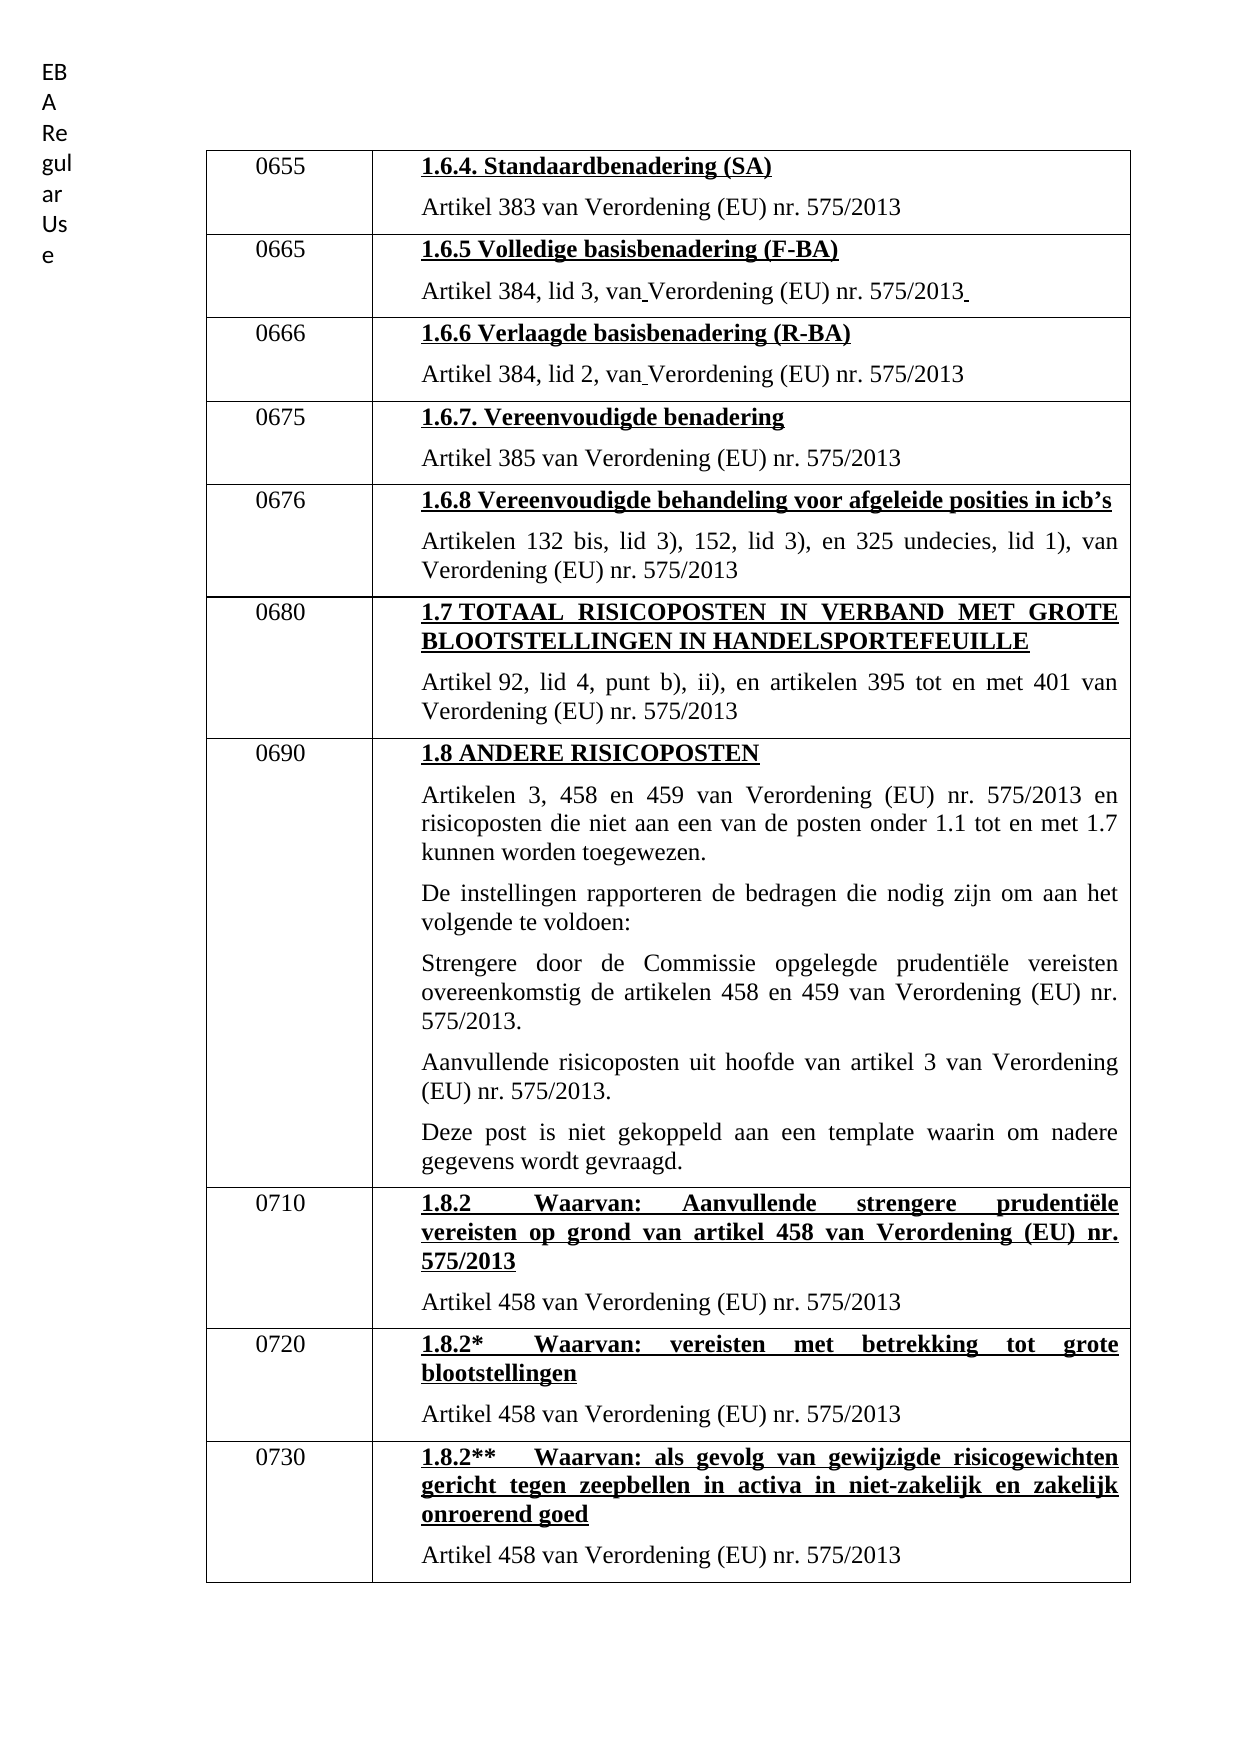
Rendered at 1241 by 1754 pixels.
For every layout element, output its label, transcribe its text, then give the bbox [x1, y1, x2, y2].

table_cell 1.6.8 Vereenvoudigde behandeling voor afgeleide posities in icb’s Artikelen 132 bis, lid 3), 152, lid 3), en 325 undecies, lid 1), van Verordening (EU) nr. 575/2013 [373, 485, 1130, 596]
table_cell 0666 [207, 318, 372, 401]
table_cell 0730 [207, 1442, 372, 1582]
table_cell 1.6.5 Volledige basisbenadering (F-BA) Artikel 384, lid 3, van Verordening (EU) nr. 575/2013 [373, 235, 1130, 317]
table_cell 0710 [207, 1188, 372, 1328]
table_cell 0665 [207, 235, 372, 317]
table_cell 1.6.7. Vereenvoudigde benadering Artikel 385 van Verordening (EU) nr. 575/2013 [373, 402, 1130, 484]
table_cell 1.8.2* Waarvan: vereisten met betrekking tot grote blootstellingen Artikel 458 van Verordening (EU) nr. 575/2013 [373, 1329, 1130, 1441]
table_cell 1.8 ANDERE RISICOPOSTEN Artikelen 3, 458 en 459 van Verordening (EU) nr. 575/2013 en risicoposten die niet aan een van de posten onder 1.1 tot en met 1.7 kunnen worden toegewezen. De instellingen rapporteren de bedragen die nodig zijn om aan het volgende te voldoen: Strengere door de Commissie opgelegde prudentiële vereisten overeenkomstig de artikelen 458 en 459 van Verordening (EU) nr. 575/2013. Aanvullende risicoposten uit hoofde van artikel 3 van Verordening (EU) nr. 575/2013. Deze post is niet gekoppeld aan een template waarin om nadere gegevens wordt gevraagd. [373, 739, 1130, 1187]
table_cell 0690 [207, 739, 372, 1187]
table_cell 1.6.4. Standaardbenadering (SA) Artikel 383 van Verordening (EU) nr. 575/2013 [373, 151, 1130, 233]
table_cell 0720 [207, 1329, 372, 1441]
table_cell 1.8.2** Waarvan: als gevolg van gewijzigde risicogewichten gericht tegen zeepbellen in activa in niet-zakelijk en zakelijk onroerend goed Artikel 458 van Verordening (EU) nr. 575/2013 [373, 1442, 1130, 1582]
table_cell 0676 [207, 485, 372, 596]
table_cell 0680 [207, 598, 372, 737]
table_cell 1.8.2 Waarvan: Aanvullende strengere prudentiële vereisten op grond van artikel 458 van Verordening (EU) nr. 575/2013 Artikel 458 van Verordening (EU) nr. 575/2013 [373, 1188, 1130, 1328]
table_cell 1.7 TOTAAL RISICOPOSTEN IN VERBAND MET GROTE BLOOTSTELLINGEN IN HANDELSPORTEFEUILLE Artikel 92, lid 4, punt b), ii), en artikelen 395 tot en met 401 van Verordening (EU) nr. 575/2013 [373, 598, 1130, 737]
table_cell 0655 [207, 151, 372, 233]
table_cell 0675 [207, 402, 372, 484]
table_cell 1.6.6 Verlaagde basisbenadering (R-BA) Artikel 384, lid 2, van Verordening (EU) nr. 575/2013 [373, 318, 1130, 401]
